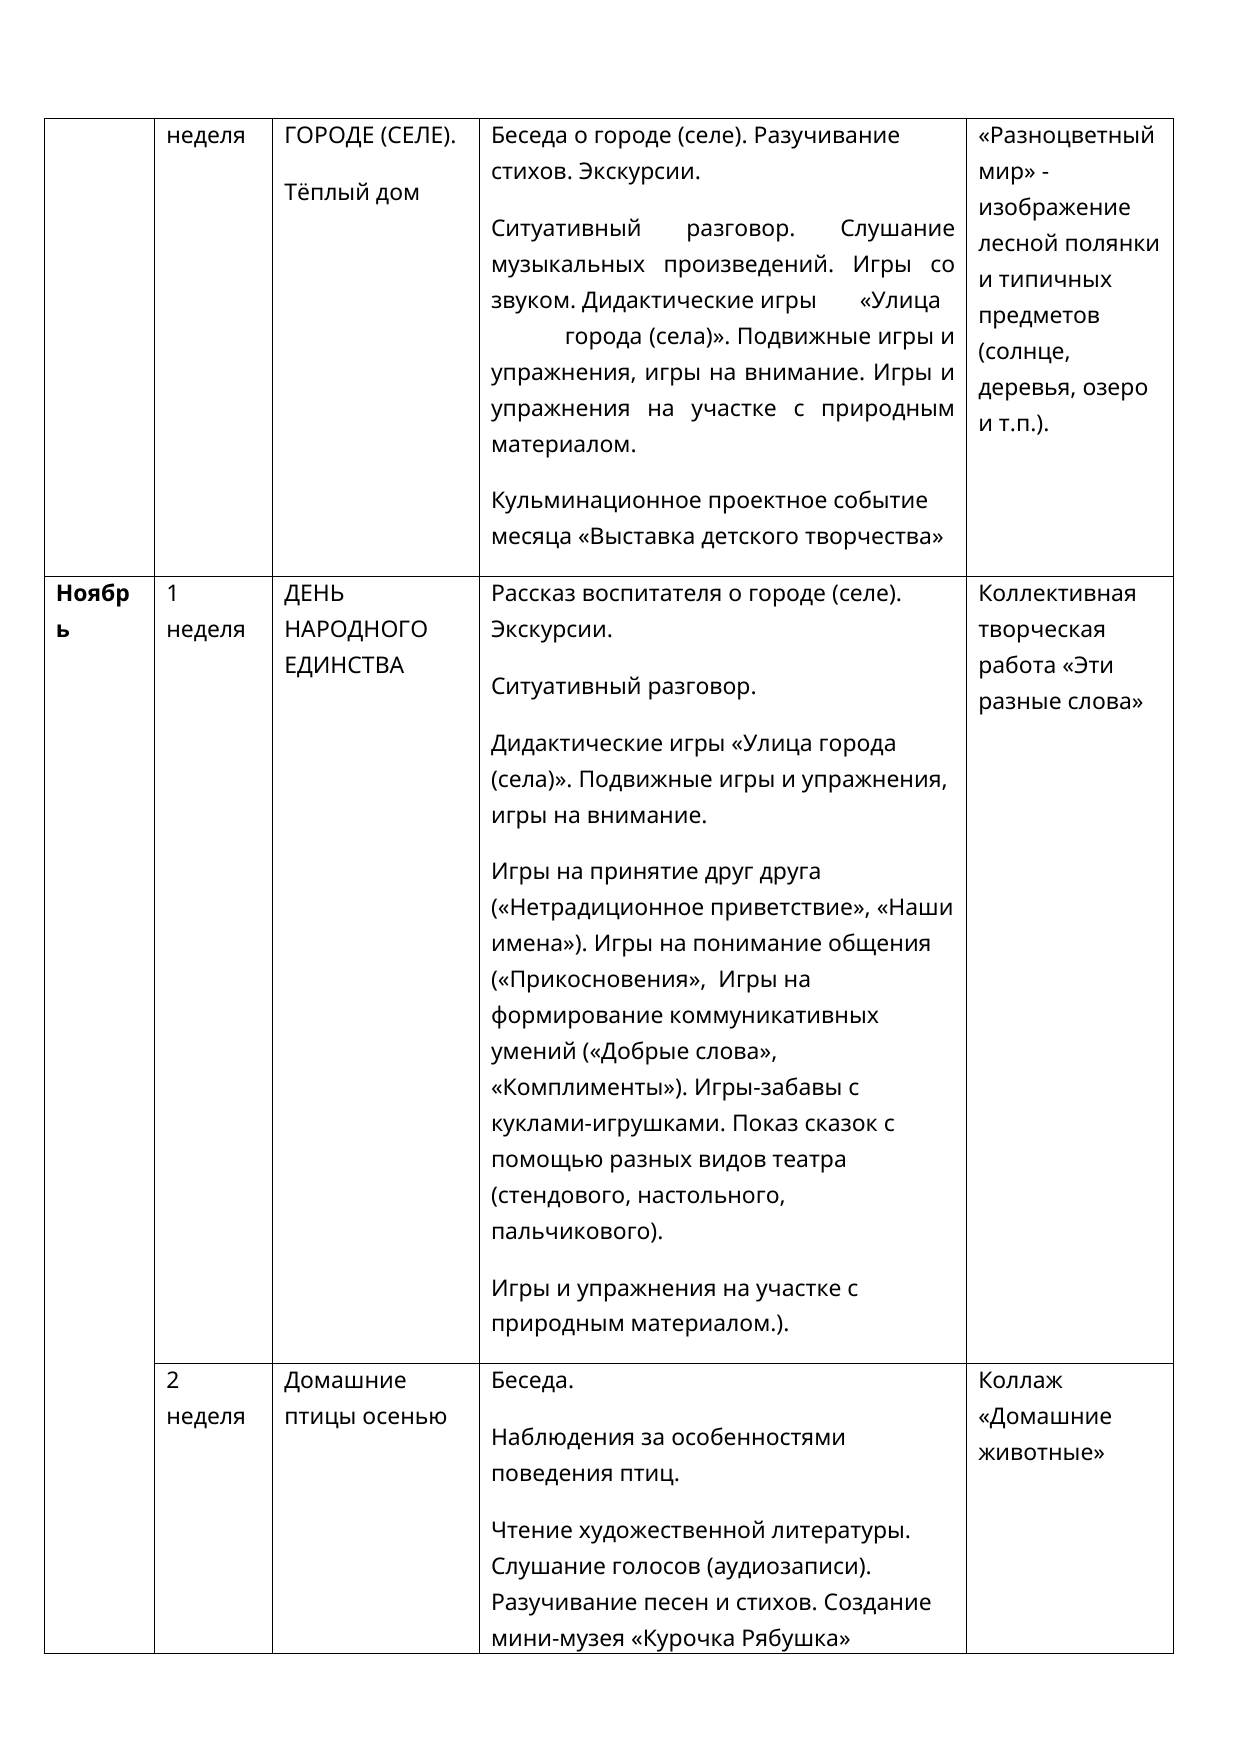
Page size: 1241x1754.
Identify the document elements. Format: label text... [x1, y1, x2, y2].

table_cell 2 неделя [155, 1364, 272, 1653]
table_cell 1 неделя [155, 577, 272, 1363]
table_cell Коллективная творческая работа «Эти разные слова» [967, 577, 1173, 1363]
table_cell ДЕНЬ НАРОДНОГО ЕДИНСТВА [273, 577, 479, 1363]
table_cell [967, 119, 1173, 576]
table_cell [480, 1364, 966, 1653]
table_cell 4 неделя [155, 119, 272, 576]
table_cell Рассказ воспитателя о городе (селе). Экскурсии. Ситуативный разговор. Дидактические игры «Улица города (села)». Подвижные игры и упражнения, игры на внимание. Игры на принятие друг друга («Нетрадиционное приветствие», «Наши имена»). Игры на понимание общения («Прикосновения», Игры на формирование коммуникативных умений («Добрые слова», «Комплименты»). Игры-забавы с куклами-игрушками. Показ сказок с помощью разных видов театра (стендового, настольного, пальчикового). Игры и упражнения на участке с природным материалом.). [480, 577, 966, 1363]
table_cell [967, 1364, 1173, 1653]
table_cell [480, 119, 966, 576]
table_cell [273, 1364, 479, 1653]
table_cell Ноябрь [45, 577, 154, 1653]
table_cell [273, 119, 479, 576]
